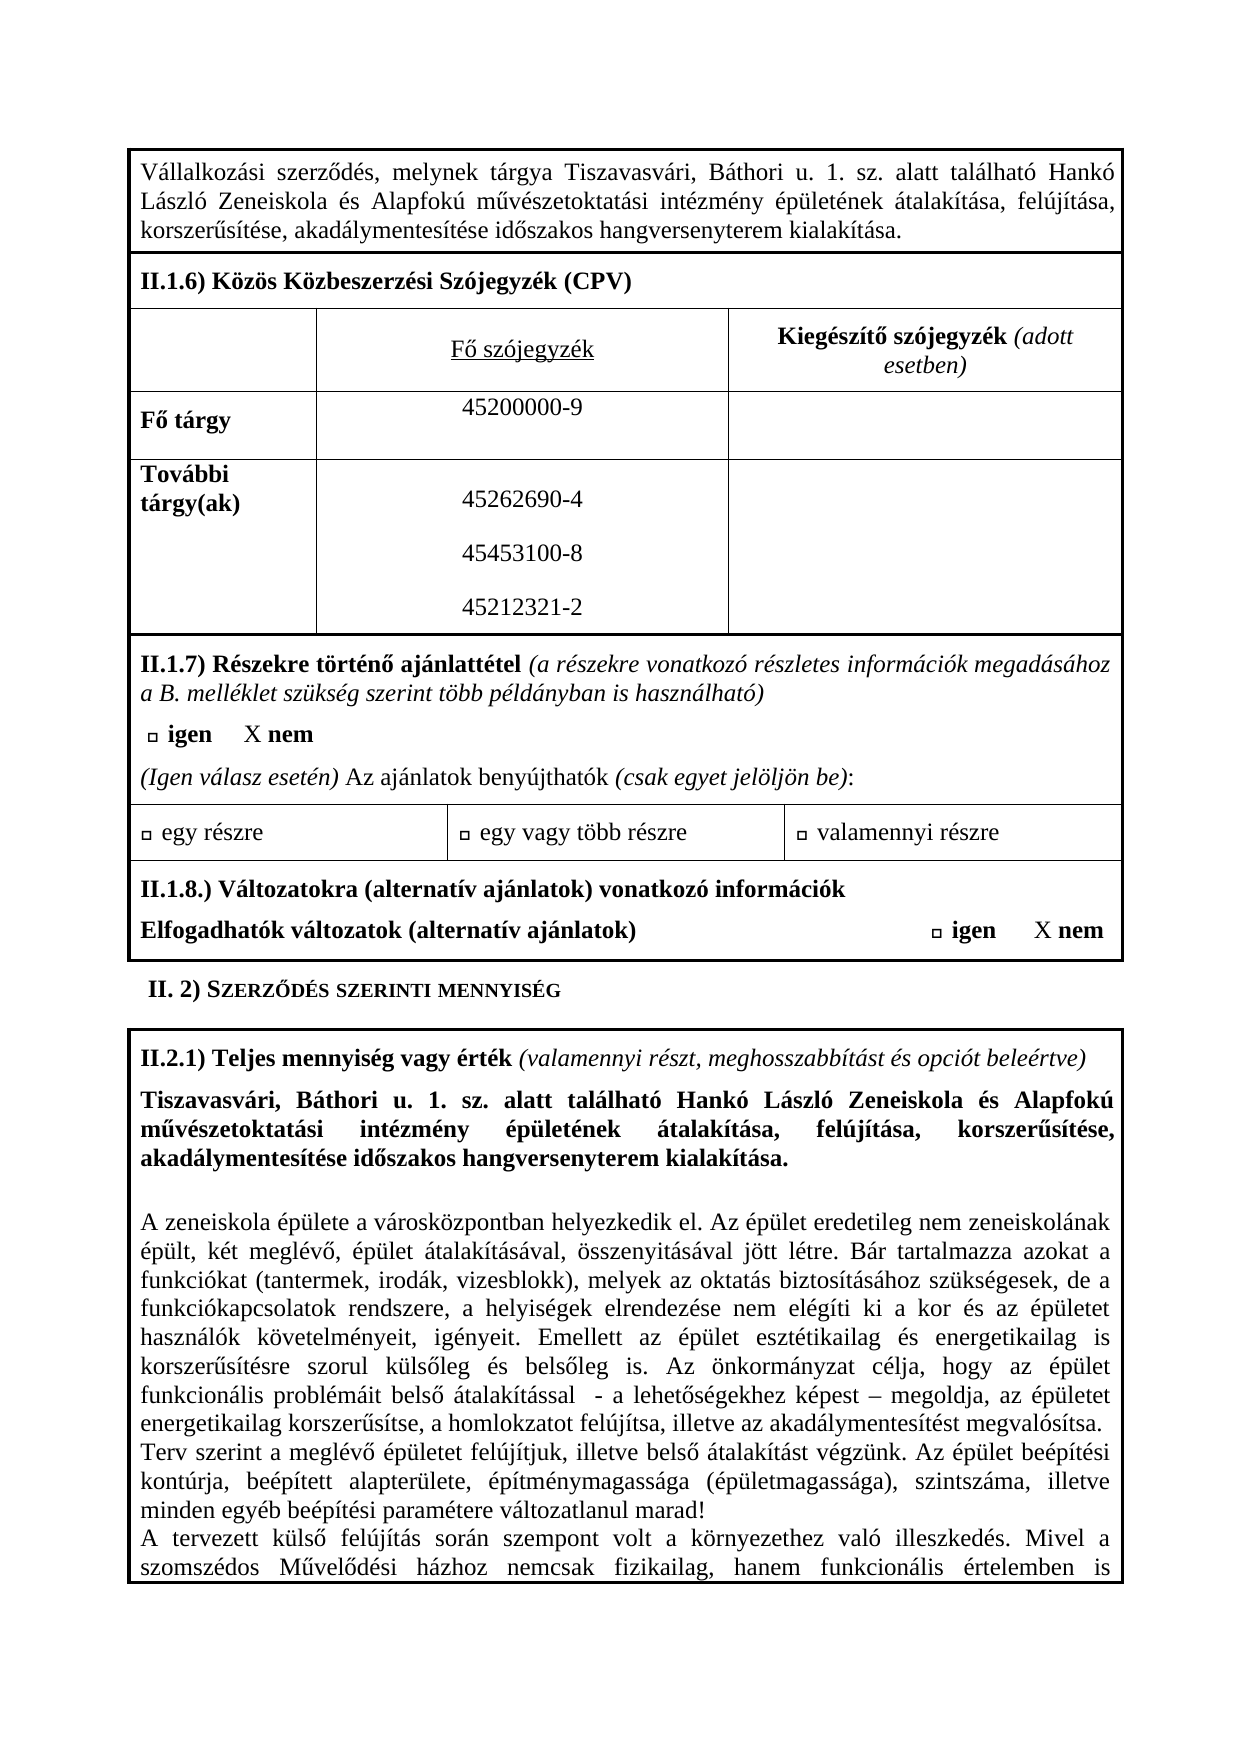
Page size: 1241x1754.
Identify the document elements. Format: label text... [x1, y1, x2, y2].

table_cell Fő szójegyzék [317, 309, 728, 391]
table_cell [131, 309, 316, 391]
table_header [131, 1031, 1121, 1581]
table_cell 45200000-9 [317, 392, 728, 458]
table_cell valamennyi részre [785, 805, 1121, 860]
table_cell [729, 392, 1121, 458]
table_cell II.1.8.) Változatokra (alternatív ajánlatok) vonatkozó információk Elfogadhatók változatok (alternatív ajánlatok) igen X nem [131, 861, 1121, 958]
text II. 2) Szerződés szerinti mennyiség [148, 974, 1093, 1003]
table_cell II.1.7) Részekre történő ajánlattétel (a részekre vonatkozó részletes információk megadásához a B. melléklet szükség szerint több példányban is használható) igen X nem (Igen válasz esetén) Az ajánlatok benyújthatók (csak egyet jelöljön be): [131, 636, 1121, 803]
table_cell Kiegészítő szójegyzék (adott esetben) [729, 309, 1121, 391]
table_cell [131, 151, 1121, 251]
table_cell [729, 460, 1121, 633]
table_cell 45262690-4 45453100-8 45212321-2 [317, 460, 728, 633]
table_cell egy vagy több részre [448, 805, 784, 860]
table_cell További tárgy(ak) [131, 460, 316, 633]
table_cell egy részre [131, 805, 447, 860]
table_cell II.1.6) Közös Közbeszerzési Szójegyzék (CPV) [131, 254, 1121, 308]
table_cell Fő tárgy [131, 392, 316, 458]
